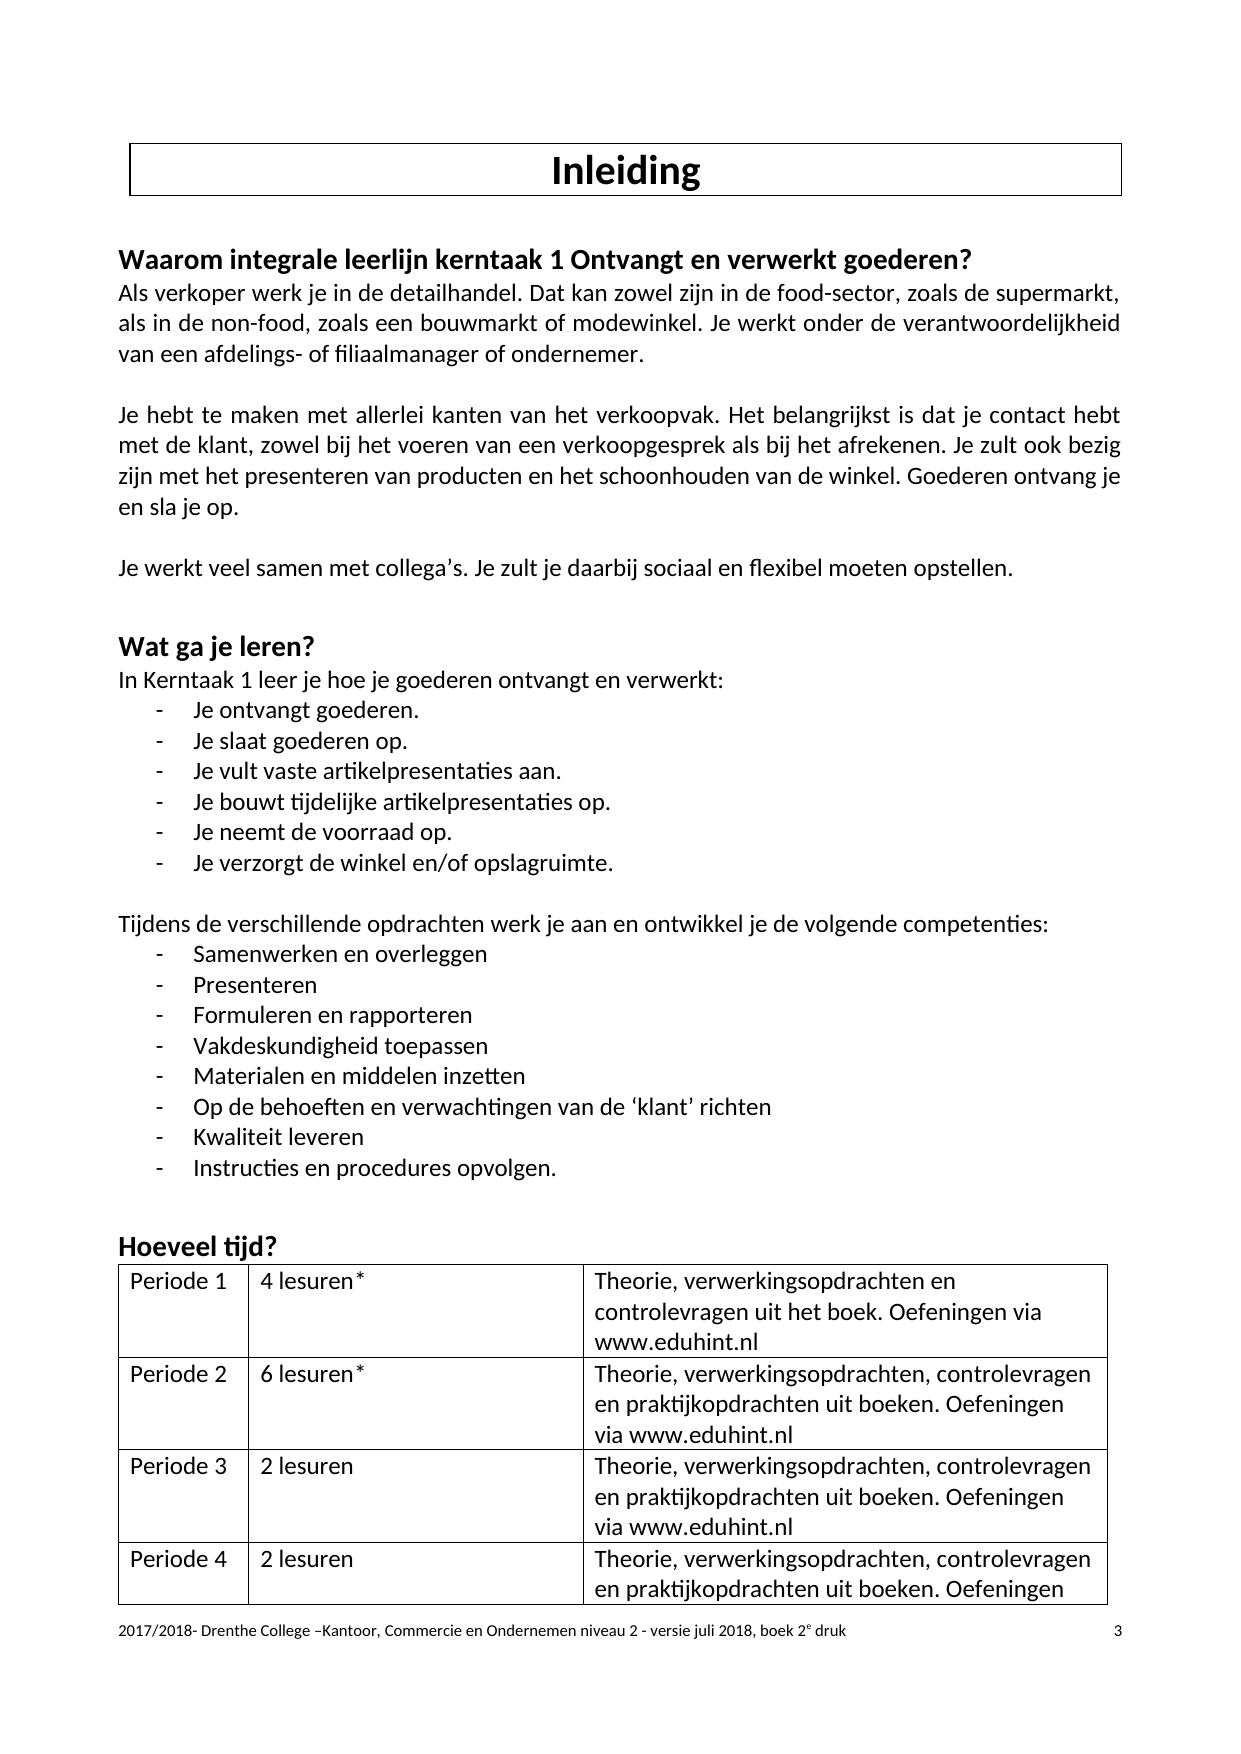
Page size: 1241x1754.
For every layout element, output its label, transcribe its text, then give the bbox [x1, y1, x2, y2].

table_cell Periode 3 [119, 1450, 248, 1542]
list Instructies en procedures opvolgen. [156, 1152, 1122, 1183]
list Vakdeskundigheid toepassen [156, 1030, 1122, 1061]
list Je slaat goederen op. [156, 725, 1122, 755]
list Op de behoeften en verwachtingen van de ‘klant’ richten [156, 1091, 1122, 1122]
table_cell 2 lesuren [249, 1543, 583, 1604]
text Als verkoper werk je in de detailhandel. Dat kan zowel zijn in de food-sector, zoals de supermarkt, als in de non-food, zoals een bouwmarkt of modewinkel. Je werkt onder de verantwoordelijkheid van een afdelings- of filiaalmanager of ondernemer. [118, 277, 1122, 369]
table_header 4 lesuren* [249, 1265, 583, 1357]
text In Kerntaak 1 leer je hoe je goederen ontvangt en verwerkt: [118, 664, 1122, 694]
subtitle Hoeveel tijd? [118, 1228, 1122, 1264]
list Presenteren [156, 969, 1122, 999]
table_cell Theorie, verwerkingsopdrachten, controlevragen en praktijkopdrachten uit boeken. Oefeningen via www.eduhint.nl [584, 1358, 1107, 1449]
list Je bouwt tijdelijke artikelpresentaties op. [156, 786, 1122, 816]
subtitle Waarom integrale leerlijn kerntaak 1 Ontvangt en verwerkt goederen? [118, 241, 1122, 277]
list Je verzorgt de winkel en/of opslagruimte. [156, 847, 1122, 877]
text Je hebt te maken met allerlei kanten van het verkoopvak. Het belangrijkst is dat je contact hebt met de klant, zowel bij het voeren van een verkoopgesprek als bij het afrekenen. Je zult ook bezig zijn met het presenteren van producten en het schoonhouden van de winkel. Goederen ontvang je en sla je op. [118, 399, 1122, 521]
list Je ontvangt goederen. [156, 694, 1122, 725]
subtitle Wat ga je leren? [118, 628, 1122, 664]
list Formuleren en rapporteren [156, 999, 1122, 1030]
table_cell Periode 2 [119, 1358, 248, 1449]
list Samenwerken en overleggen [156, 938, 1122, 969]
list Je neemt de voorraad op. [156, 816, 1122, 847]
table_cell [584, 1450, 1107, 1542]
text Tijdens de verschillende opdrachten werk je aan en ontwikkel je de volgende competenties: [118, 908, 1122, 938]
list Kwaliteit leveren [156, 1122, 1122, 1152]
table_cell Periode 4 [119, 1543, 248, 1604]
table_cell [584, 1543, 1107, 1604]
table_header Periode 1 [119, 1265, 248, 1357]
table_header Theorie, verwerkingsopdrachten en controlevragen uit het boek. Oefeningen via www.eduhint.nl [584, 1265, 1107, 1357]
list Je vult vaste artikelpresentaties aan. [156, 755, 1122, 786]
table_cell 2 lesuren [249, 1450, 583, 1542]
table_header Inleiding [131, 144, 1121, 194]
list Materialen en middelen inzetten [156, 1061, 1122, 1091]
text Je werkt veel samen met collega’s. Je zult je daarbij sociaal en flexibel moeten opstellen. [118, 552, 1122, 582]
table_cell 6 lesuren* [249, 1358, 583, 1449]
